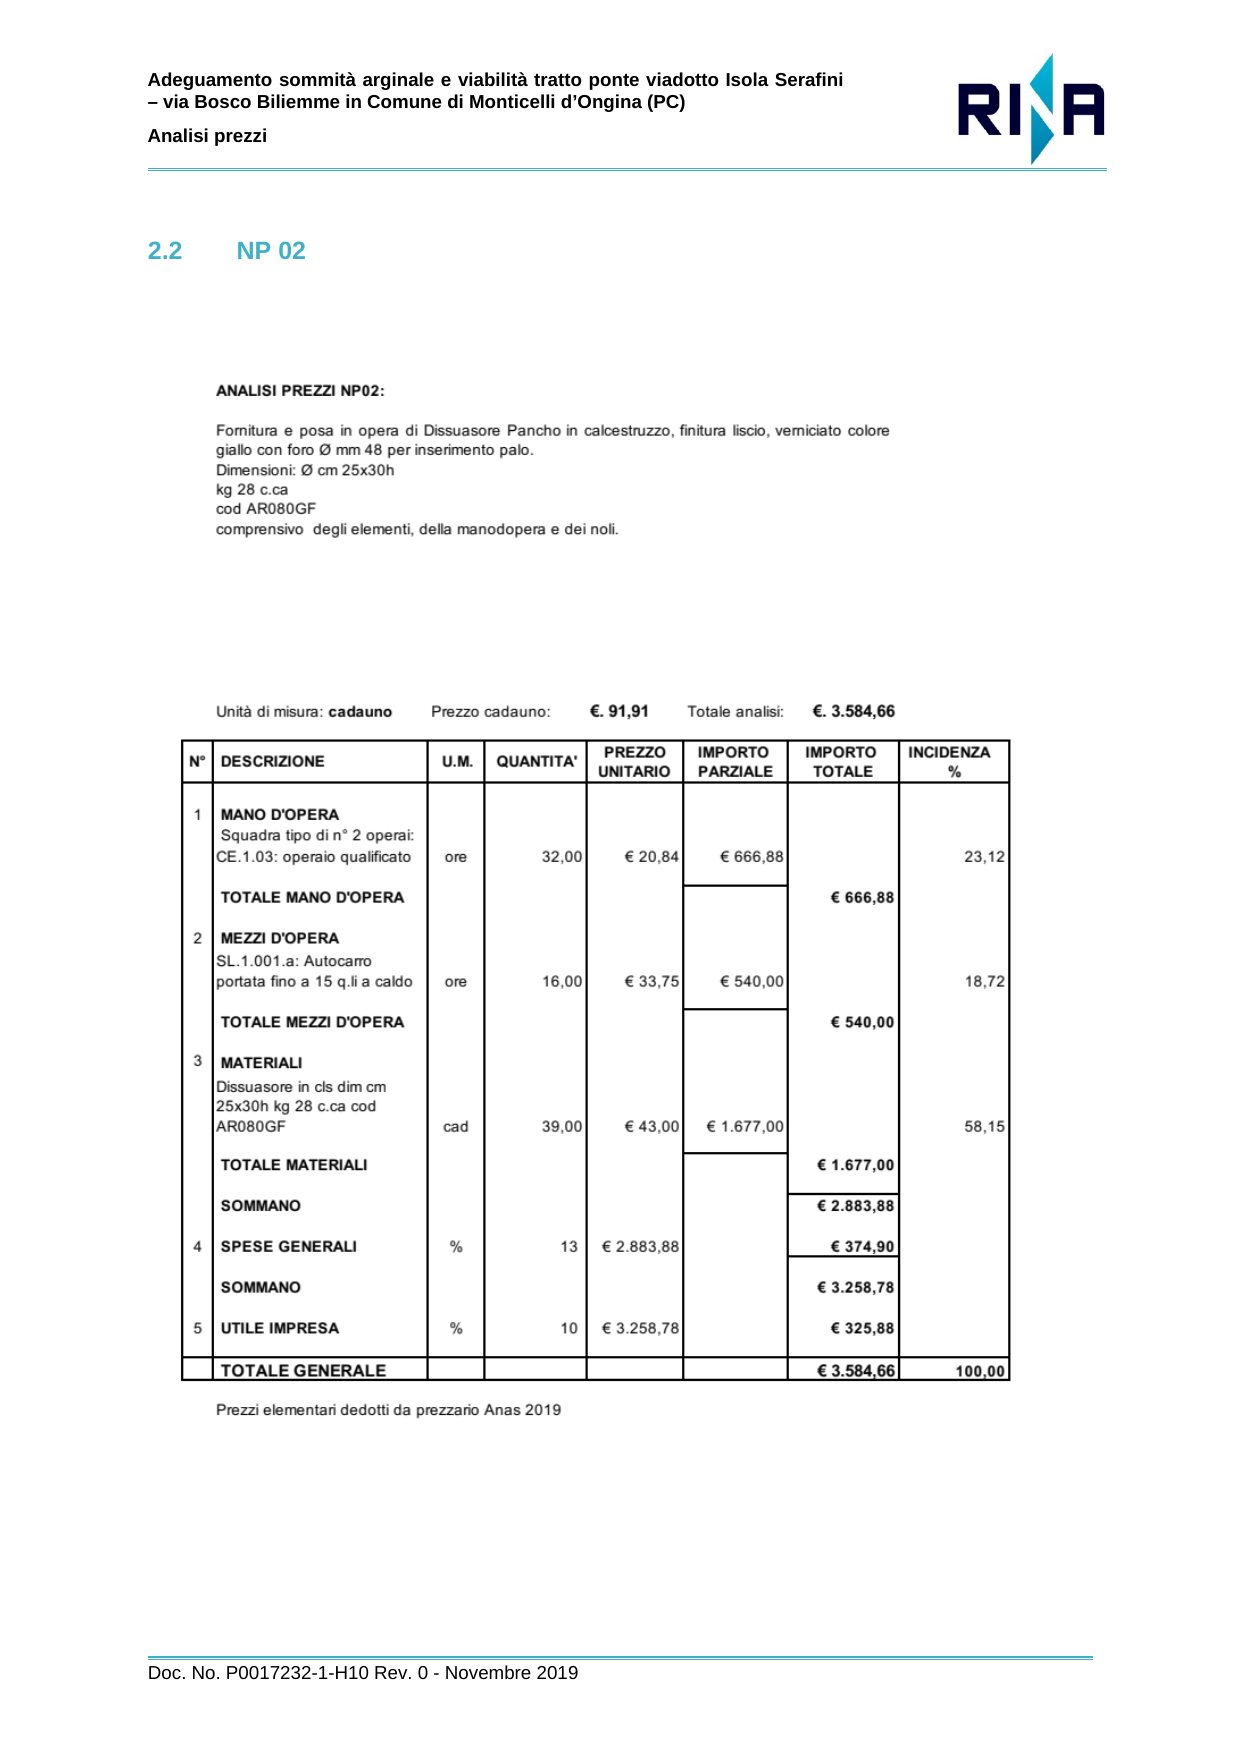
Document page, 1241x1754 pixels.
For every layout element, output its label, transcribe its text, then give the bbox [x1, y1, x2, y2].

picture [958, 53, 1106, 165]
subtitle NP 02 [148, 236, 1093, 265]
